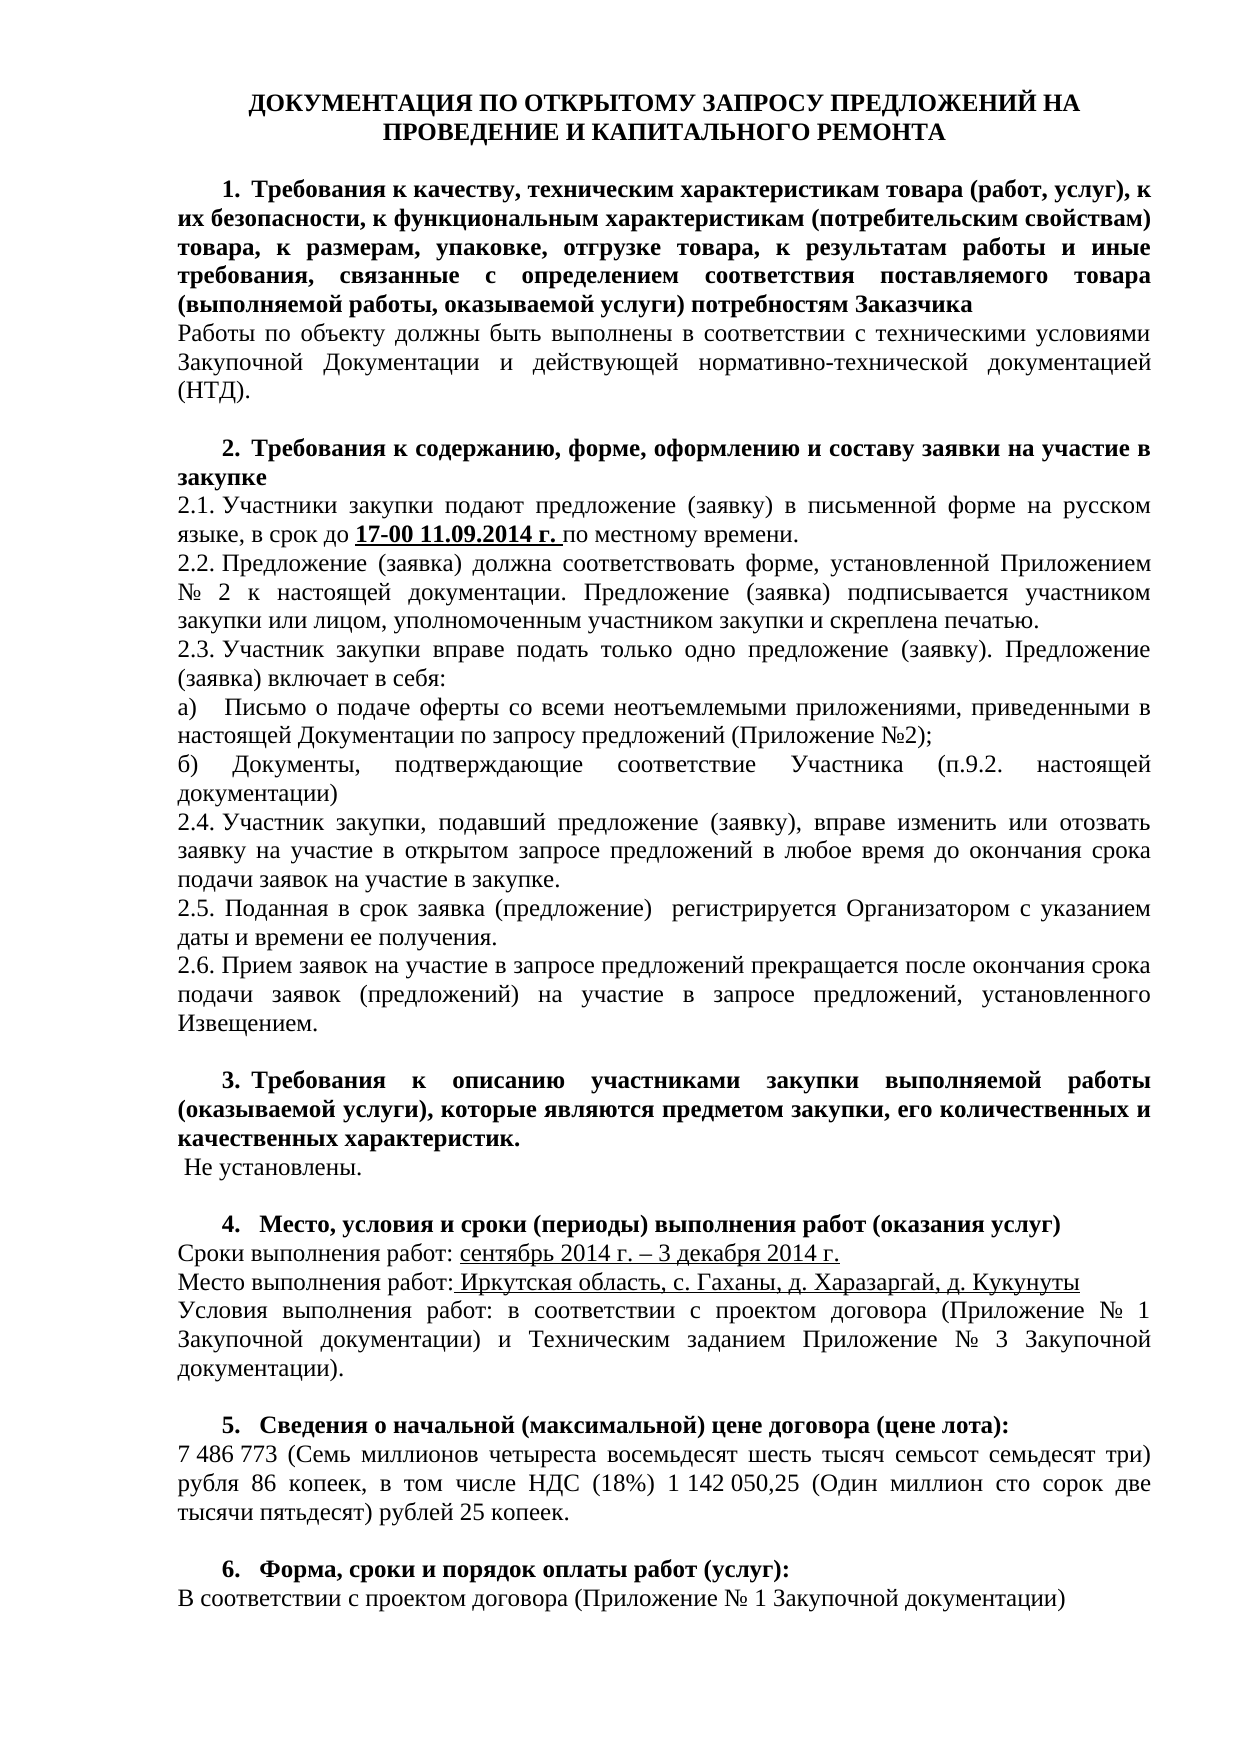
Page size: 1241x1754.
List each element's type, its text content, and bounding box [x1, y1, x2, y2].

list Форма, сроки и порядок оплаты работ (услуг): [222, 1554, 1152, 1583]
text В соответствии с проектом договора (Приложение № 1 Закупочной документации) [177, 1583, 1152, 1612]
text ДОКУМЕНТАЦИЯ ПО ОТКРЫТОМУ ЗАПРОСУ ПРЕДЛОЖЕНИЙ НА ПРОВЕДЕНИЕ И КАПИТАЛЬНОГО РЕМОНТА [177, 88, 1152, 145]
list Сведения о начальной (максимальной) цене договора (цене лота): [222, 1410, 1152, 1439]
text Сроки выполнения работ: сентябрь 2014 г. – 3 декабря 2014 г. [177, 1238, 1152, 1267]
text 2.6. Прием заявок на участие в запросе предложений прекращается после окончания срока подачи заявок (предложений) на участие в запросе предложений, установленного Извещением. [177, 950, 1152, 1037]
list Требования к описанию участниками закупки выполняемой работы (оказываемой услуги), которые являются предметом закупки, его количественных и качественных характеристик. [177, 1065, 1152, 1152]
list Участник закупки вправе подать только одно предложение (заявку). Предложение (заявка) включает в себя: [177, 634, 1152, 692]
text Не установлены. [177, 1152, 1152, 1180]
list Требования к качеству, техническим характеристикам товара (работ, услуг), к их безопасности, к функциональным характеристикам (потребительским свойствам) товара, к размерам, упаковке, отгрузке товара, к результатам работы и иные требования, связанные с определением соответствия поставляемого товара (выполняемой работы, оказываемой услуги) потребностям Заказчика [177, 174, 1152, 318]
list Предложение (заявка) должна соответствовать форме, установленной Приложением № 2 к настоящей документации. Предложение (заявка) подписывается участником закупки или лицом, уполномоченным участником закупки и скреплена печатью. [177, 548, 1152, 634]
list Участник закупки, подавший предложение (заявку), вправе изменить или отозвать заявку на участие в открытом запросе предложений в любое время до окончания срока подачи заявок на участие в закупке. [177, 807, 1152, 893]
text Работы по объекту должны быть выполнены в соответствии с техническими условиями Закупочной Документации и действующей нормативно-технической документацией (НТД). [177, 318, 1152, 404]
list Место, условия и сроки (периоды) выполнения работ (оказания услуг) [222, 1209, 1152, 1238]
text Условия выполнения работ: в соответствии с проектом договора (Приложение № 1 Закупочной документации) и Техническим заданием Приложение № 3 Закупочной документации). [177, 1295, 1152, 1382]
text а) Письмо о подаче оферты со всеми неотъемлемыми приложениями, приведенными в настоящей Документации по запросу предложений (Приложение №2); [177, 692, 1152, 749]
list Требования к содержанию, форме, оформлению и составу заявки на участие в закупке [177, 433, 1152, 490]
text 2.5. Поданная в срок заявка (предложение) регистрируется Организатором с указанием даты и времени ее получения. [177, 893, 1152, 950]
text Место выполнения работ: Иркутская область, с. Гаханы, д. Харазаргай, д. Кукунуты [177, 1267, 1152, 1295]
text б) Документы, подтверждающие соответствие Участника (п.9.2. настоящей документации) [177, 749, 1152, 807]
list Участники закупки подают предложение (заявку) в письменной форме на русском языке, в срок до 17-00 11.09.2014 г. по местному времени. [177, 490, 1152, 548]
text 7 486 773 (Семь миллионов четыреста восемьдесят шесть тысяч семьсот семьдесят три) рубля 86 копеек, в том числе НДС (18%) 1 142 050,25 (Один миллион сто сорок две тысячи пятьдесят) рублей 25 копеек. [177, 1439, 1152, 1525]
